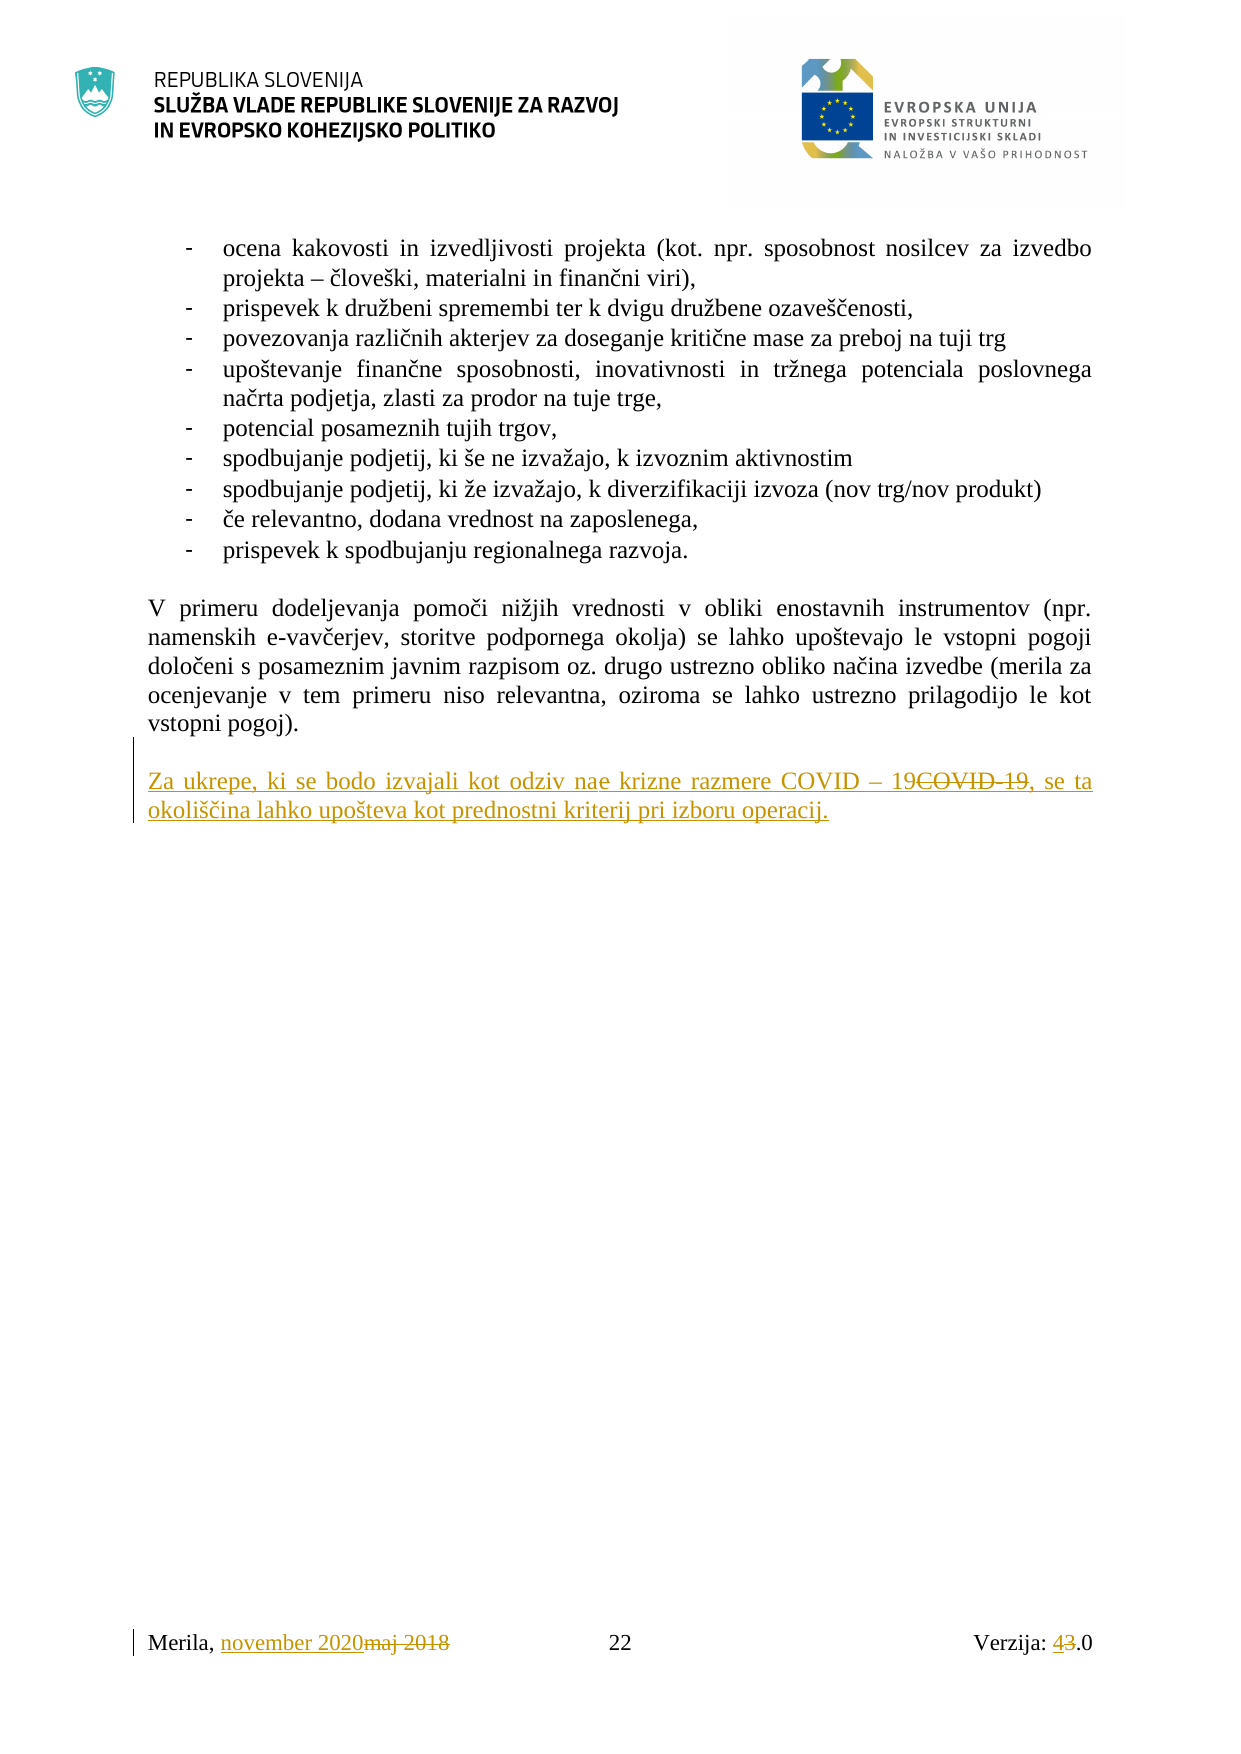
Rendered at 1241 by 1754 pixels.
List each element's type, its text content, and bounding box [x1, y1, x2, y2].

list upoštevanje finančne sposobnosti, inovativnosti in tržnega potenciala poslovnega načrta podjetja, zlasti za prodor na tuje trge, [185, 353, 1093, 412]
list ocena kakovosti in izvedljivosti projekta (kot. npr. sposobnost nosilcev za izvedbo projekta – človeški, materialni in finančni viri), [185, 232, 1093, 292]
list spodbujanje podjetij, ki še ne izvažajo, k izvoznim aktivnostim [185, 443, 1093, 473]
picture [75, 67, 619, 144]
list spodbujanje podjetij, ki že izvažajo, k diverzifikaciji izvoza (nov trg/nov produkt) [185, 473, 1093, 504]
picture [728, 16, 1125, 208]
list povezovanja različnih akterjev za doseganje kritične mase za preboj na tuji trg [185, 322, 1093, 353]
list prispevek k družbeni spremembi ter k dvigu družbene ozaveščenosti, [185, 292, 1093, 322]
list prispevek k spodbujanju regionalnega razvoja. [185, 534, 1093, 565]
list potencial posameznih tujih trgov, [185, 412, 1093, 443]
text V primeru dodeljevanja pomoči nižjih vrednosti v obliki enostavnih instrumentov (npr. namenskih e-vavčerjev, storitve podpornega okolja) se lahko upoštevajo le vstopni pogoji določeni s posameznim javnim razpisom oz. drugo ustrezno obliko načina izvedbe (merila za ocenjevanje v tem primeru niso relevantna, oziroma se lahko ustrezno prilagodijo le kot vstopni pogoj). [148, 593, 1093, 737]
list če relevantno, dodana vrednost na zaposlenega, [185, 504, 1093, 534]
